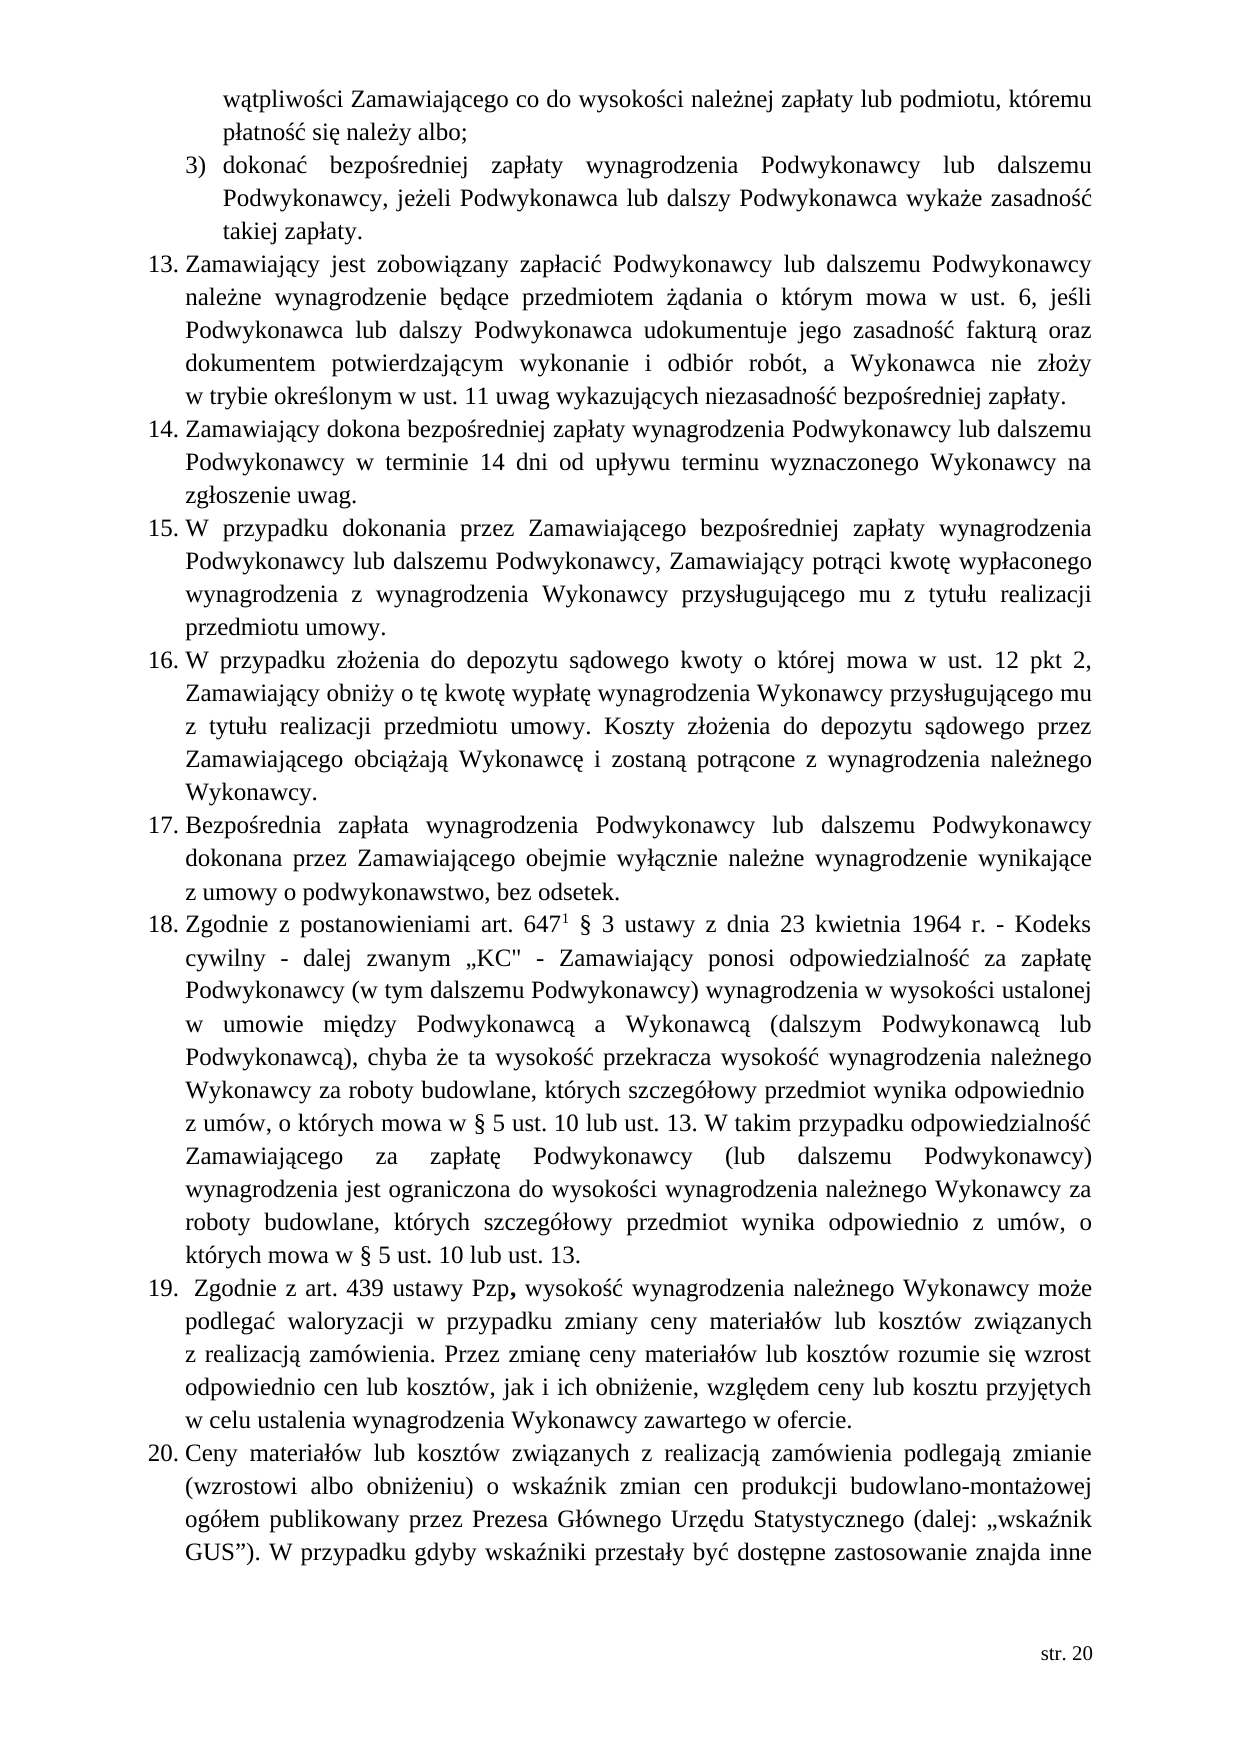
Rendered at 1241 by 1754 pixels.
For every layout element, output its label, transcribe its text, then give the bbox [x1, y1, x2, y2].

list Bezpośrednia zapłata wynagrodzenia Podwykonawcy lub dalszemu Podwykonawcy dokonana przez Zamawiającego obejmie wyłącznie należne wynagrodzenie wynikające z umowy o podwykonawstwo, bez odsetek. [148, 811, 1092, 905]
list Zamawiający dokona bezpośredniej zapłaty wynagrodzenia Podwykonawcy lub dalszemu Podwykonawcy w terminie 14 dni od upływu terminu wyznaczonego Wykonawcy na zgłoszenie uwag. [148, 414, 1092, 509]
list W przypadku złożenia do depozytu sądowego kwoty o której mowa w ust. 12 pkt 2, Zamawiający obniży o tę kwotę wypłatę wynagrodzenia Wykonawcy przysługującego mu z tytułu realizacji przedmiotu umowy. Koszty złożenia do depozytu sądowego przez Zamawiającego obciążają Wykonawcę i zostaną potrącone z wynagrodzenia należnego Wykonawcy. [148, 645, 1092, 806]
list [148, 1438, 1092, 1566]
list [185, 84, 1092, 146]
list W przypadku dokonania przez Zamawiającego bezpośredniej zapłaty wynagrodzenia Podwykonawcy lub dalszemu Podwykonawcy, Zamawiający potrąci kwotę wypłaconego wynagrodzenia z wynagrodzenia Wykonawcy przysługującego mu z tytułu realizacji przedmiotu umowy. [148, 513, 1092, 641]
list dokonać bezpośredniej zapłaty wynagrodzenia Podwykonawcy lub dalszemu Podwykonawcy, jeżeli Podwykonawca lub dalszy Podwykonawca wykaże zasadność takiej zapłaty. [185, 150, 1092, 245]
list Zgodnie z postanowieniami art. 6471 § 3 ustawy z dnia 23 kwietnia 1964 r. - Kodeks cywilny - dalej zwanym „KC" - Zamawiający ponosi odpowiedzialność za zapłatę Podwykonawcy (w tym dalszemu Podwykonawcy) wynagrodzenia w wysokości ustalonej w umowie między Podwykonawcą a Wykonawcą (dalszym Podwykonawcą lub Podwykonawcą), chyba że ta wysokość przekracza wysokość wynagrodzenia należnego Wykonawcy za roboty budowlane, których szczegółowy przedmiot wynika odpowiednio z umów, o których mowa w § 5 ust. 10 lub ust. 13. W takim przypadku odpowiedzialność Zamawiającego za zapłatę Podwykonawcy (lub dalszemu Podwykonawcy) wynagrodzenia jest ograniczona do wysokości wynagrodzenia należnego Wykonawcy za roboty budowlane, których szczegółowy przedmiot wynika odpowiednio z umów, o których mowa w § 5 ust. 10 lub ust. 13. [148, 909, 1092, 1268]
list Zgodnie z art. 439 ustawy Pzp, wysokość wynagrodzenia należnego Wykonawcy może podlegać waloryzacji w przypadku zmiany ceny materiałów lub kosztów związanych z realizacją zamówienia. Przez zmianę ceny materiałów lub kosztów rozumie się wzrost odpowiednio cen lub kosztów, jak i ich obniżenie, względem ceny lub kosztu przyjętych w celu ustalenia wynagrodzenia Wykonawcy zawartego w ofercie. [148, 1273, 1092, 1434]
list Zamawiający jest zobowiązany zapłacić Podwykonawcy lub dalszemu Podwykonawcy należne wynagrodzenie będące przedmiotem żądania o którym mowa w ust. 6, jeśli Podwykonawca lub dalszy Podwykonawca udokumentuje jego zasadność fakturą oraz dokumentem potwierdzającym wykonanie i odbiór robót, a Wykonawca nie złoży w trybie określonym w ust. 11 uwag wykazujących niezasadność bezpośredniej zapłaty. [148, 249, 1092, 410]
